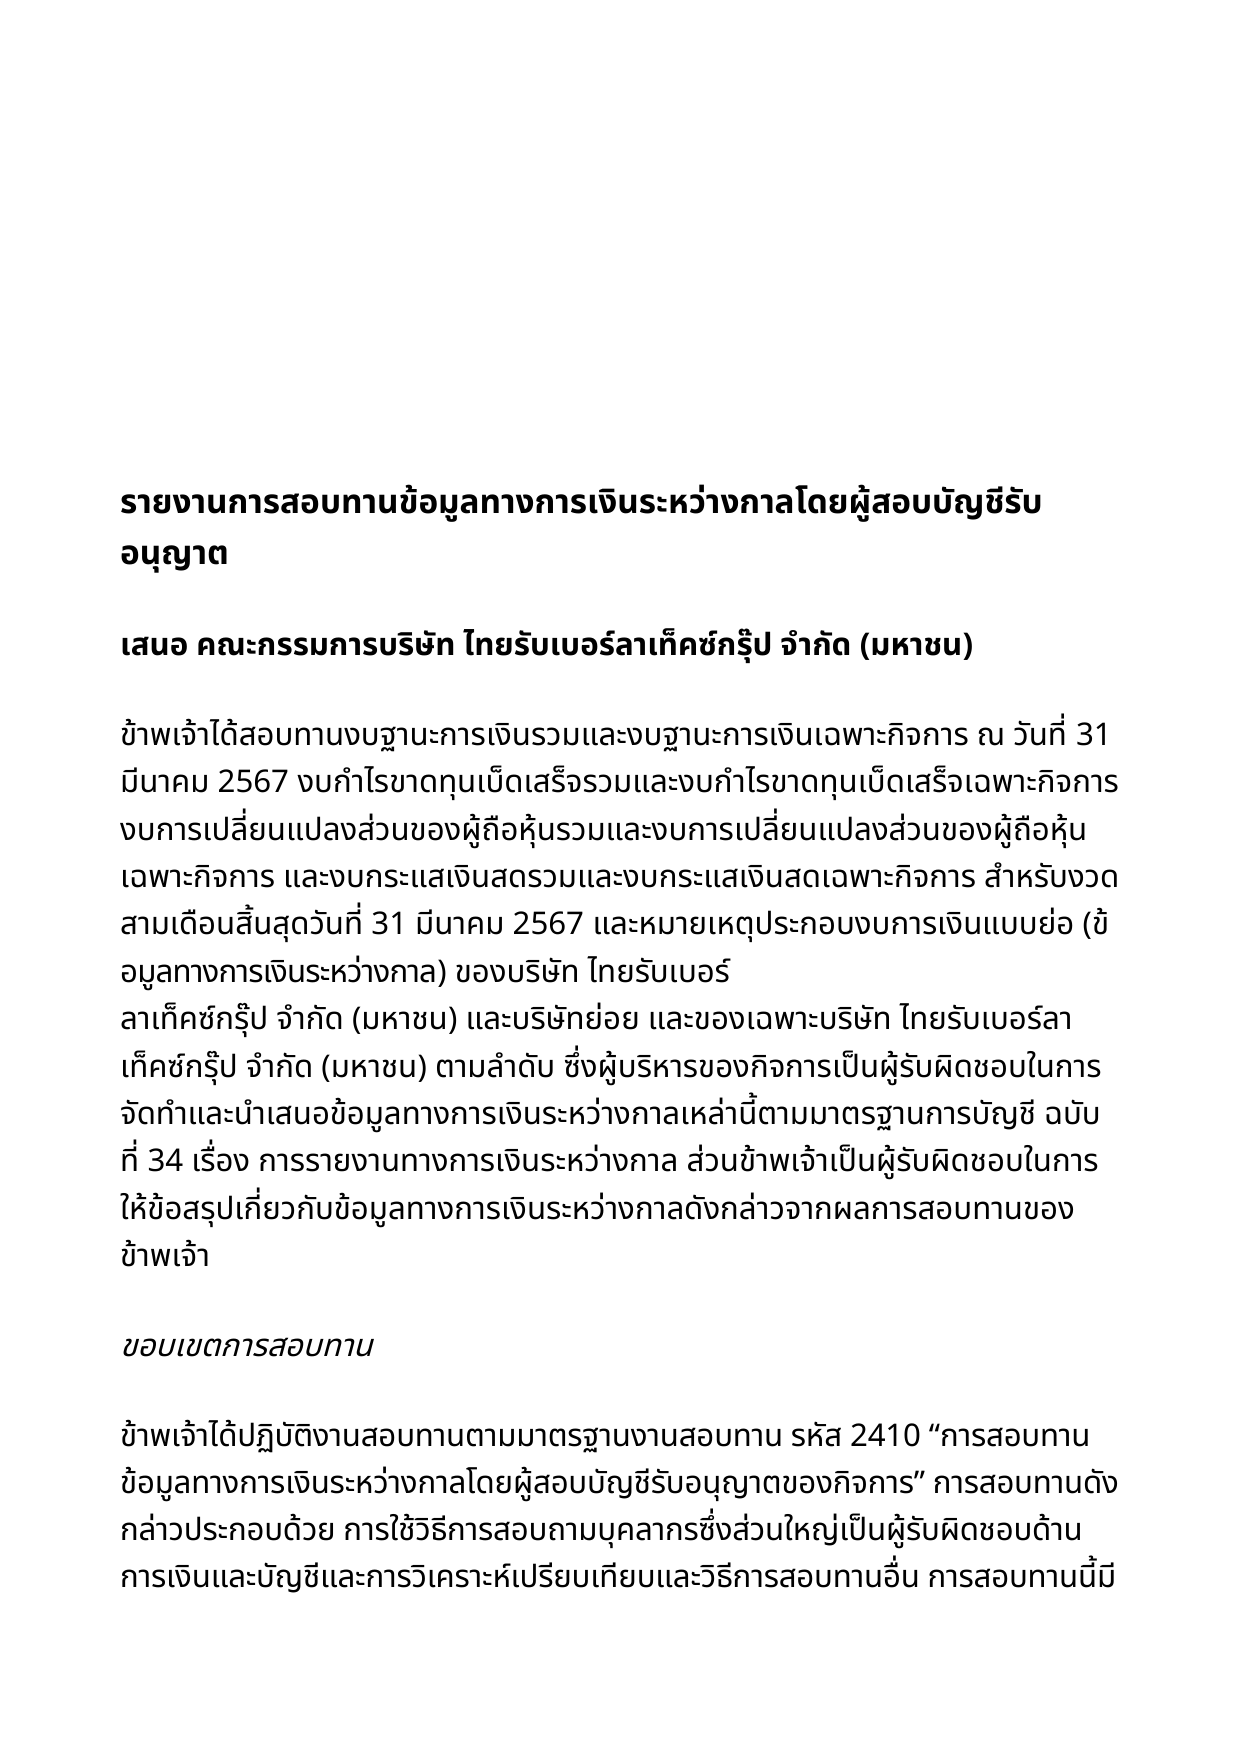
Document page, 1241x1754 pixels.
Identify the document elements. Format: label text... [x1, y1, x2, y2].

text รายงานการสอบทานข้อมูลทางการเงินระหว่างกาลโดยผู้สอบบัญชีรับอนุญาต [120, 478, 1125, 579]
text เสนอ คณะกรรมการบริษัท ไทยรับเบอร์ลาเท็คซ์กรุ๊ป จำกัด (มหาชน) [120, 622, 1125, 669]
text ขอบเขตการสอบทาน [120, 1323, 1120, 1370]
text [120, 1413, 1120, 1602]
text ข้าพเจ้าได้สอบทานงบฐานะการเงินรวมและงบฐานะการเงินเฉพาะกิจการ ณ วันที่ 31 มีนาคม 2567 งบกำไรขาดทุนเบ็ดเสร็จรวมและงบกำไรขาดทุนเบ็ดเสร็จเฉพาะกิจการ งบการเปลี่ยนแปลงส่วนของผู้ถือหุ้นรวมและงบการเปลี่ยนแปลงส่วนของผู้ถือหุ้นเฉพาะกิจการ และงบกระแสเงินสดรวมและงบกระแสเงินสดเฉพาะกิจการ สำหรับงวดสามเดือนสิ้นสุดวันที่ 31 มีนาคม 2567 และหมายเหตุประกอบงบการเงินแบบย่อ (ข้อมูลทางการเงินระหว่างกาล) ของบริษัท ไทยรับเบอร์ ลาเท็คซ์กรุ๊ป จำกัด (มหาชน) และบริษัทย่อย และของเฉพาะบริษัท ไทยรับเบอร์ลาเท็คซ์กรุ๊ป จำกัด (มหาชน) ตามลำดับ ซึ่งผู้บริหารของกิจการเป็นผู้รับผิดชอบในการจัดทำและนำเสนอข้อมูลทางการเงินระหว่างกาลเหล่านี้ตามมาตรฐานการบัญชี ฉบับที่ 34 เรื่อง การรายงานทางการเงินระหว่างกาล ส่วนข้าพเจ้าเป็นผู้รับผิดชอบในการให้ข้อสรุปเกี่ยวกับข้อมูลทางการเงินระหว่างกาลดังกล่าวจากผลการสอบทานของข้าพเจ้า [120, 712, 1120, 1280]
